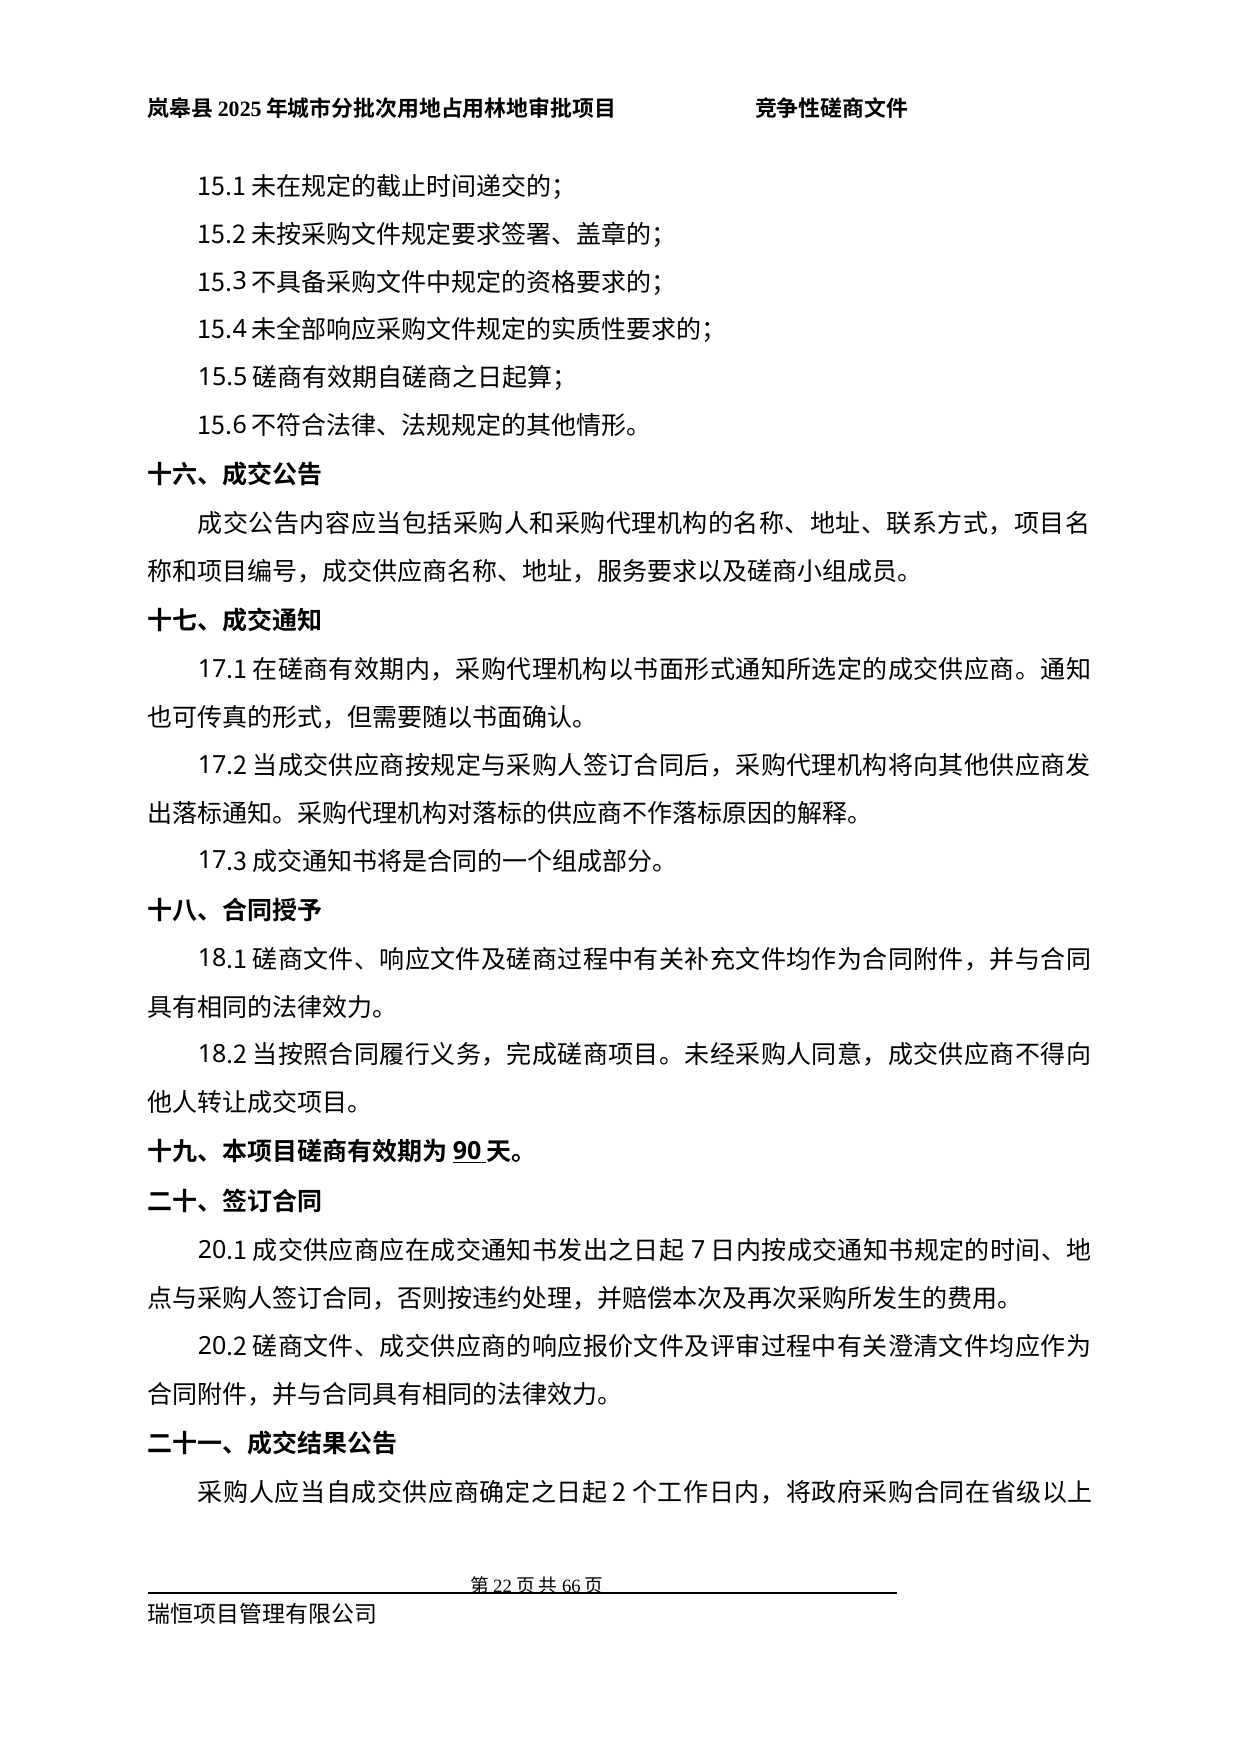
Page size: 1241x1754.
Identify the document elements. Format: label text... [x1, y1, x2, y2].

text 18.1磋商文件、响应文件及磋商过程中有关补充文件均作为合同附件，并与合同具有相同的法律效力。 [148, 933, 1093, 1029]
text 15.6不符合法律、法规规定的其他情形。 [148, 400, 1093, 448]
text 二十一、成交结果公告 [148, 1417, 1093, 1467]
text 二十、签订合同 [148, 1175, 1093, 1225]
text 17.2当成交供应商按规定与采购人签订合同后，采购代理机构将向其他供应商发出落标通知。采购代理机构对落标的供应商不作落标原因的解释。 [148, 739, 1093, 835]
text 十六、成交公告 [148, 448, 1093, 498]
text 20.1成交供应商应在成交通知书发出之日起7日内按成交通知书规定的时间、地点与采购人签订合同，否则按违约处理，并赔偿本次及再次采购所发生的费用。 [148, 1225, 1093, 1321]
text 成交公告内容应当包括采购人和采购代理机构的名称、地址、联系方式，项目名称和项目编号，成交供应商名称、地址，服务要求以及磋商小组成员。 [148, 498, 1093, 594]
text 18.2当按照合同履行义务，完成磋商项目。未经采购人同意，成交供应商不得向他人转让成交项目。 [148, 1029, 1093, 1125]
text 十八、合同授予 [148, 883, 1093, 933]
text 20.2磋商文件、成交供应商的响应报价文件及评审过程中有关澄清文件均应作为合同附件，并与合同具有相同的法律效力。 [148, 1321, 1093, 1417]
text 17.3成交通知书将是合同的一个组成部分。 [148, 835, 1093, 883]
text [148, 1467, 1093, 1514]
text 十七、成交通知 [148, 594, 1093, 644]
text 15.5磋商有效期自磋商之日起算； [148, 352, 1093, 400]
text 15.4未全部响应采购文件规定的实质性要求的； [148, 304, 1093, 352]
text 15.2未按采购文件规定要求签署、盖章的； [148, 208, 1093, 256]
text 15.3不具备采购文件中规定的资格要求的； [148, 256, 1093, 304]
text 十九、本项目磋商有效期为90天。 [148, 1125, 1093, 1175]
text 15.1未在规定的截止时间递交的； [148, 160, 1093, 208]
text 17.1在磋商有效期内，采购代理机构以书面形式通知所选定的成交供应商。通知也可传真的形式，但需要随以书面确认。 [148, 644, 1093, 739]
